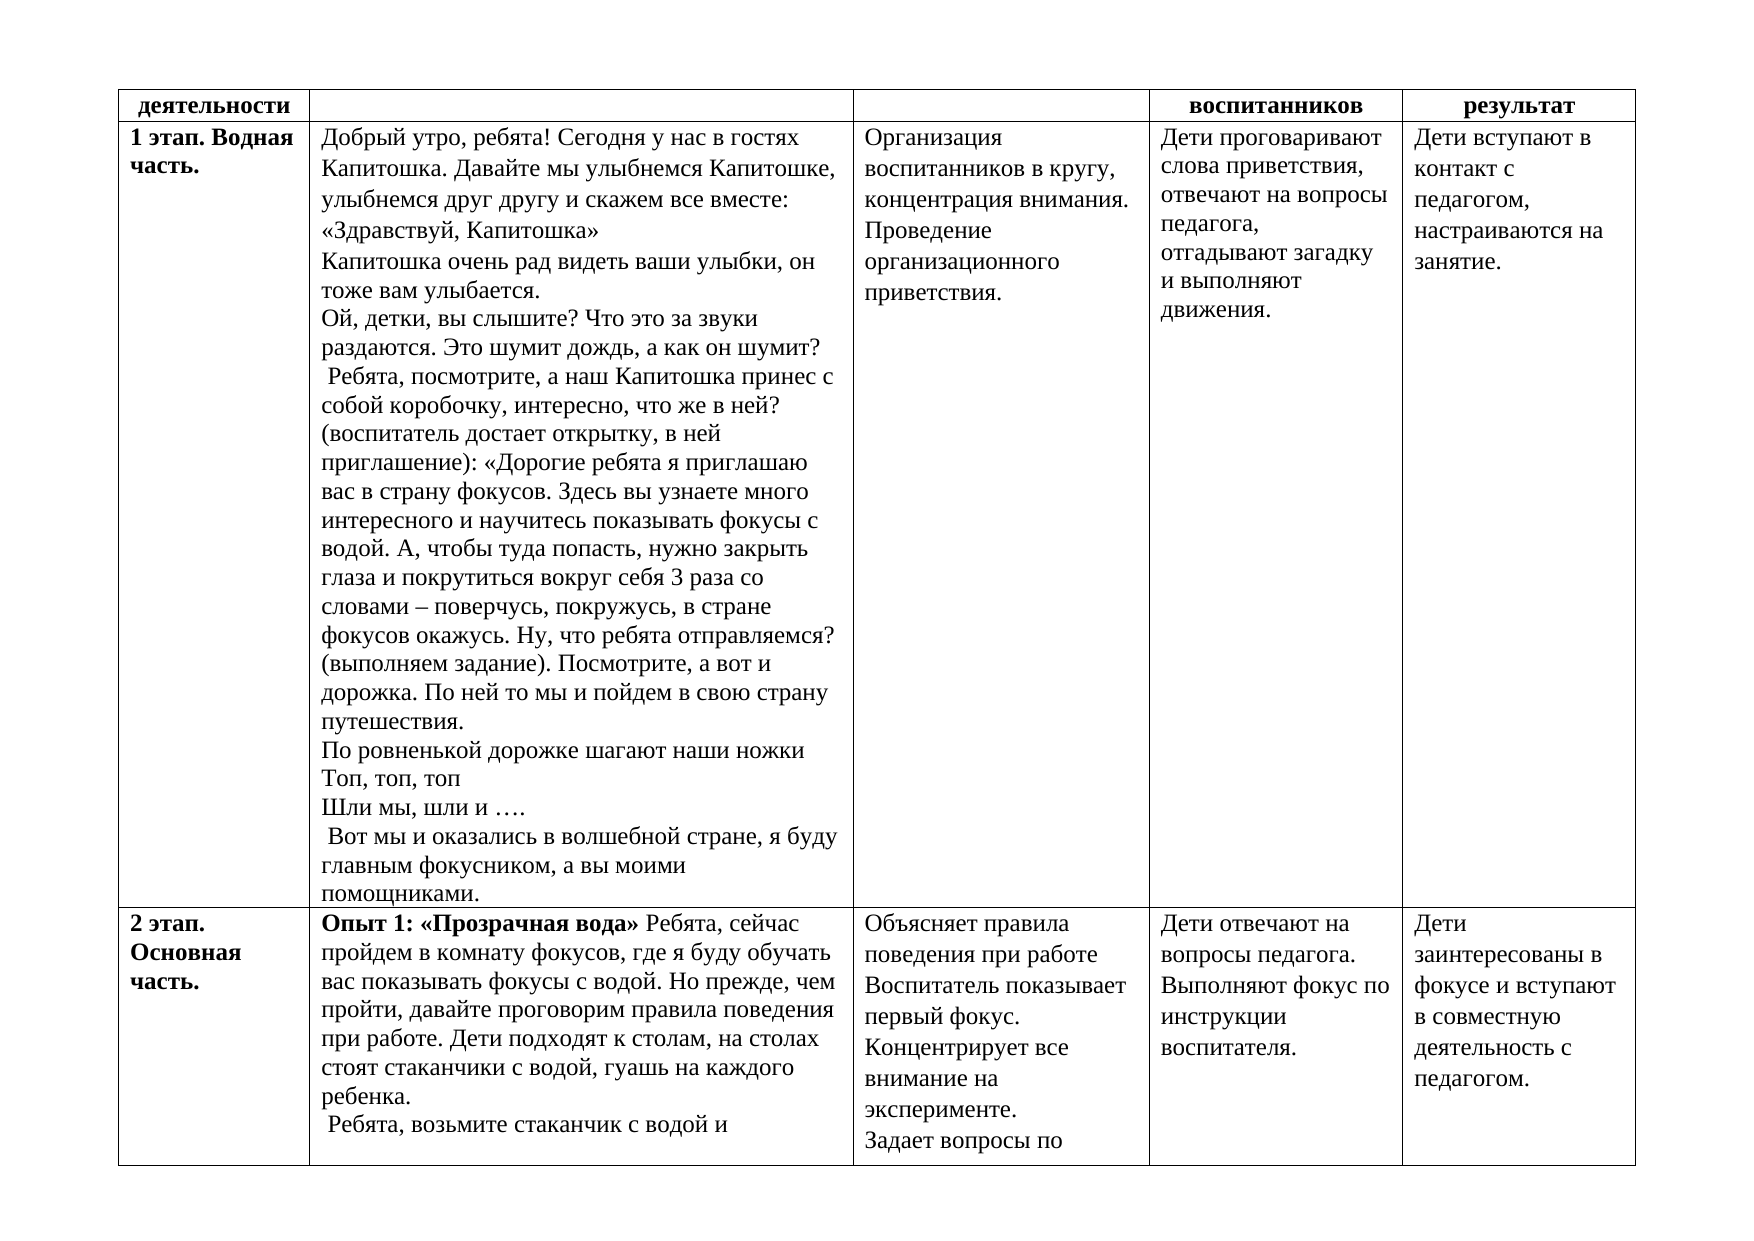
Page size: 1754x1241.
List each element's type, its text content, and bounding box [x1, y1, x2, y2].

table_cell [854, 908, 1149, 1165]
table_header Этап деятельности [119, 90, 309, 121]
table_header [1403, 90, 1635, 121]
table_cell Организация воспитанников в кругу, концентрация внимания. Проведение организационного приветствия. [854, 122, 1149, 907]
table_cell Дети вступают в контакт с педагогом, настраиваются на занятие. [1403, 122, 1635, 907]
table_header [854, 90, 1149, 121]
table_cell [119, 908, 309, 1165]
table_cell 1 этап. Водная часть. [119, 122, 309, 907]
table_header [310, 90, 853, 121]
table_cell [310, 908, 853, 1165]
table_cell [1150, 908, 1402, 1165]
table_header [1150, 90, 1402, 121]
table_cell Дети проговаривают слова приветствия, отвечают на вопросы педагога, отгадывают загадку и выполняют движения. [1150, 122, 1402, 907]
table_cell Добрый утро, ребята! Сегодня у нас в гостях Капитошка. Давайте мы улыбнемся Капитошке, улыбнемся друг другу и скажем все вместе: «Здравствуй, Капитошка» Капитошка очень рад видеть ваши улыбки, он тоже вам улыбается. Ой, детки, вы слышите? Что это за звуки раздаются. Это шумит дождь, а как он шумит? Ребята, посмотрите, а наш Капитошка принес с собой коробочку, интересно, что же в ней? (воспитатель достает открытку, в ней приглашение): «Дорогие ребята я приглашаю вас в страну фокусов. Здесь вы узнаете много интересного и научитесь показывать фокусы с водой. А, чтобы туда попасть, нужно закрыть глаза и покрутиться вокруг себя 3 раза со словами – поверчусь, покружусь, в стране фокусов окажусь. Ну, что ребята отправляемся? (выполняем задание). Посмотрите, а вот и дорожка. По ней то мы и пойдем в свою страну путешествия. По ровненькой дорожке шагают наши ножки Топ, топ, топ Шли мы, шли и …. Вот мы и оказались в волшебной стране, я буду главным фокусником, а вы моими помощниками. [310, 122, 853, 907]
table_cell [1403, 908, 1635, 1165]
